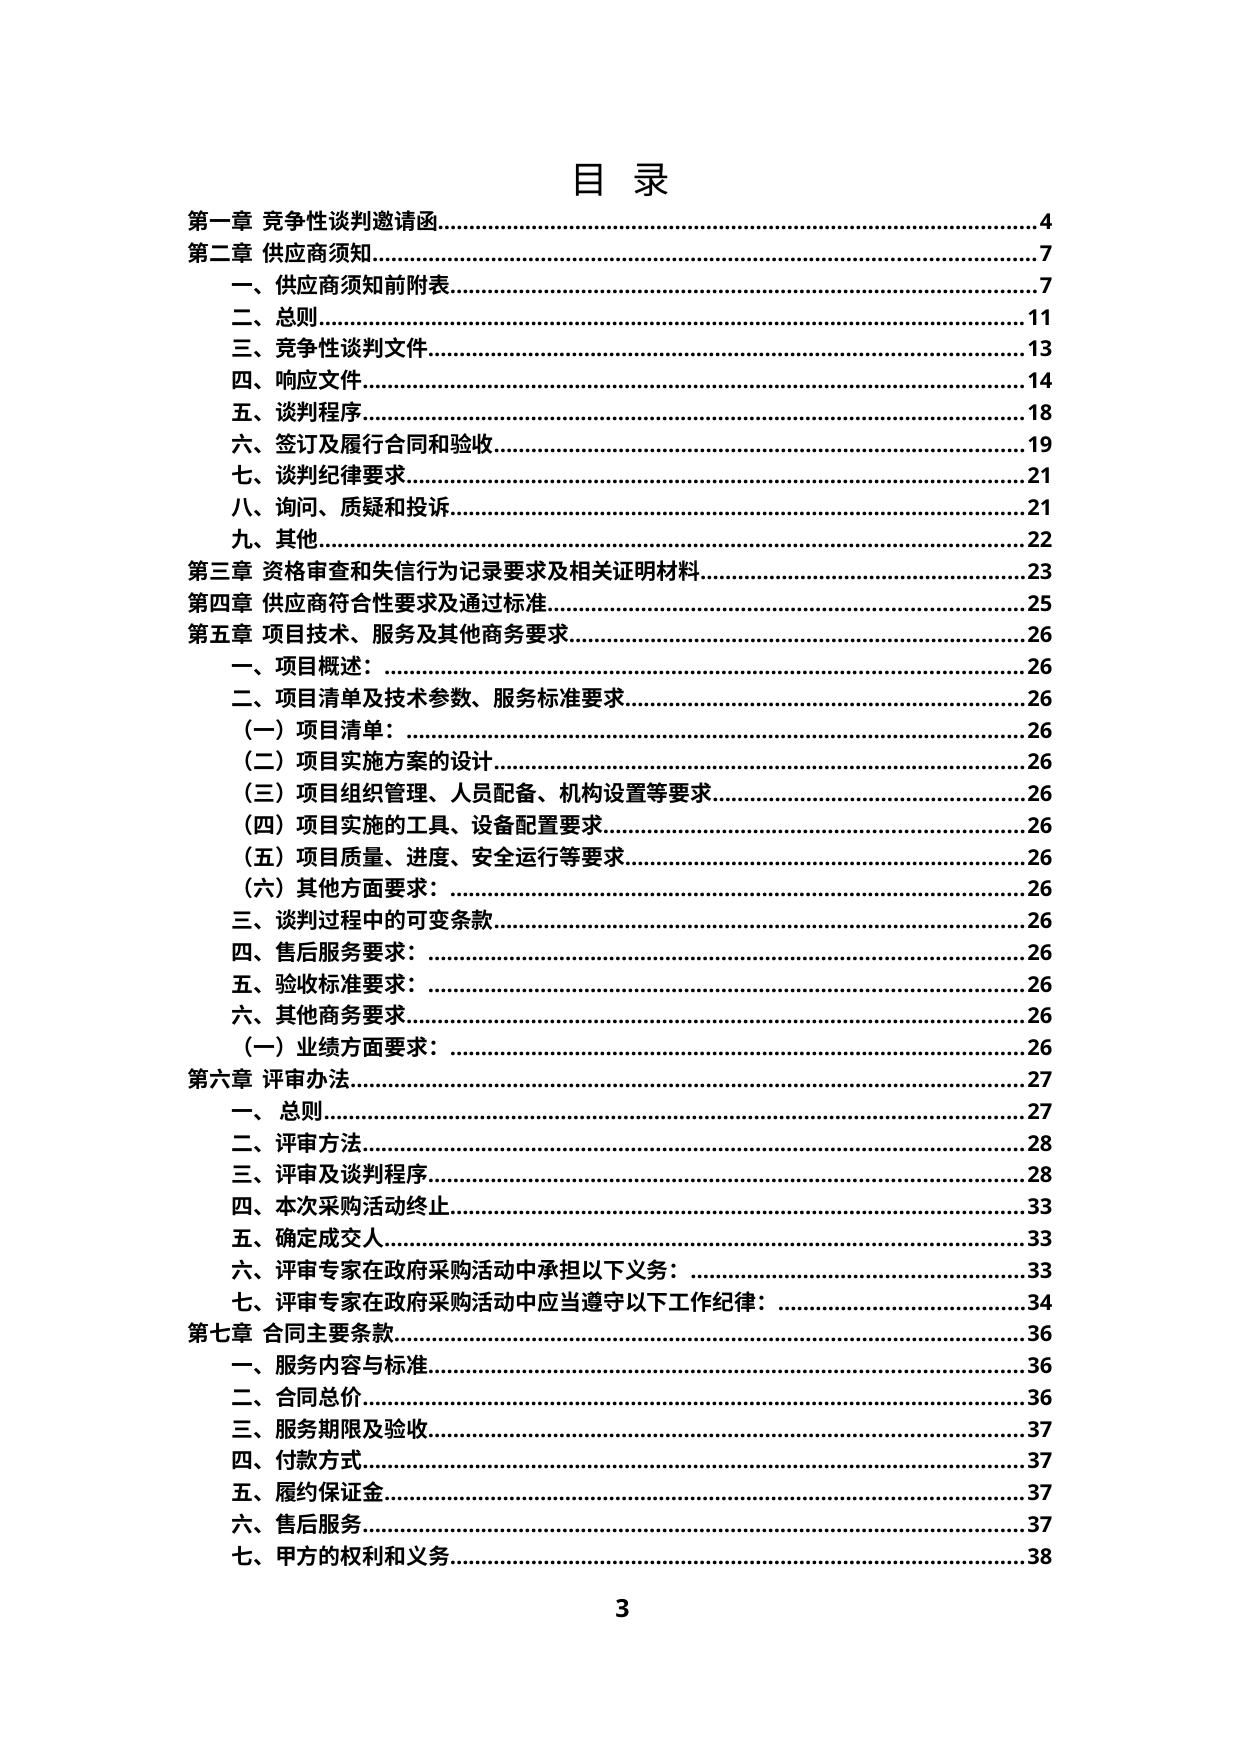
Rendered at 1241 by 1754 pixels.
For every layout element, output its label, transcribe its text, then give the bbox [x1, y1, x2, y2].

text 一、项目概述： 26 [231, 649, 1053, 681]
text 三、谈判过程中的可变条款 26 [231, 903, 1053, 935]
text 二、项目清单及技术参数、服务标准要求 26 [231, 681, 1053, 713]
text 五、履约保证金 37 [231, 1475, 1053, 1507]
text （二）项目实施方案的设计 26 [231, 744, 1053, 776]
text （六）其他方面要求： 26 [231, 871, 1053, 903]
text （五）项目质量、进度、安全运行等要求 26 [231, 840, 1053, 871]
text 七、甲方的权利和义务 38 [231, 1539, 1053, 1570]
text 五、确定成交人 33 [231, 1221, 1053, 1253]
text 五、验收标准要求： 26 [231, 967, 1053, 998]
text （三）项目组织管理、人员配备、机构设置等要求 26 [231, 776, 1053, 808]
text 第四章 供应商符合性要求及通过标准 25 [187, 586, 1053, 617]
text 第五章 项目技术、服务及其他商务要求 26 [187, 617, 1053, 649]
text 一、供应商须知前附表 7 [231, 268, 1053, 299]
text （一）项目清单： 26 [231, 713, 1053, 744]
text 第七章 合同主要条款 36 [187, 1316, 1053, 1348]
text （一）业绩方面要求： 26 [231, 1030, 1053, 1062]
text 三、服务期限及验收 37 [231, 1412, 1053, 1443]
text 四、售后服务要求： 26 [231, 935, 1053, 967]
text 第六章 评审办法 27 [187, 1062, 1053, 1094]
text 四、付款方式 37 [231, 1443, 1053, 1475]
text 六、售后服务 37 [231, 1507, 1053, 1539]
text （四）项目实施的工具、设备配置要求 26 [231, 808, 1053, 840]
text 六、签订及履行合同和验收 19 [231, 427, 1053, 458]
text 三、评审及谈判程序 28 [231, 1157, 1053, 1189]
text 二、合同总价 36 [231, 1380, 1053, 1412]
text 四、响应文件 14 [231, 363, 1053, 395]
text 二、总则 11 [231, 299, 1053, 331]
text 三、竞争性谈判文件 13 [231, 331, 1053, 363]
text 二、评审方法 28 [231, 1126, 1053, 1157]
text 第二章 供应商须知 7 [187, 236, 1053, 268]
text 七、评审专家在政府采购活动中应当遵守以下工作纪律： 34 [231, 1284, 1053, 1316]
text 九、其他 22 [231, 522, 1053, 554]
text 第一章 竞争性谈判邀请函 4 [187, 204, 1053, 236]
text 四、本次采购活动终止 33 [231, 1189, 1053, 1221]
text 一、服务内容与标准 36 [231, 1348, 1053, 1380]
text 八、询问、质疑和投诉 21 [231, 490, 1053, 522]
text 六、其他商务要求 26 [231, 998, 1053, 1030]
text 七、谈判纪律要求 21 [231, 458, 1053, 490]
text 目 录 [187, 150, 1053, 204]
text 五、谈判程序 18 [231, 395, 1053, 427]
text 第三章 资格审查和失信行为记录要求及相关证明材料 23 [187, 554, 1053, 586]
text 一、 总则 27 [231, 1094, 1053, 1126]
text 六、评审专家在政府采购活动中承担以下义务： 33 [231, 1253, 1053, 1284]
